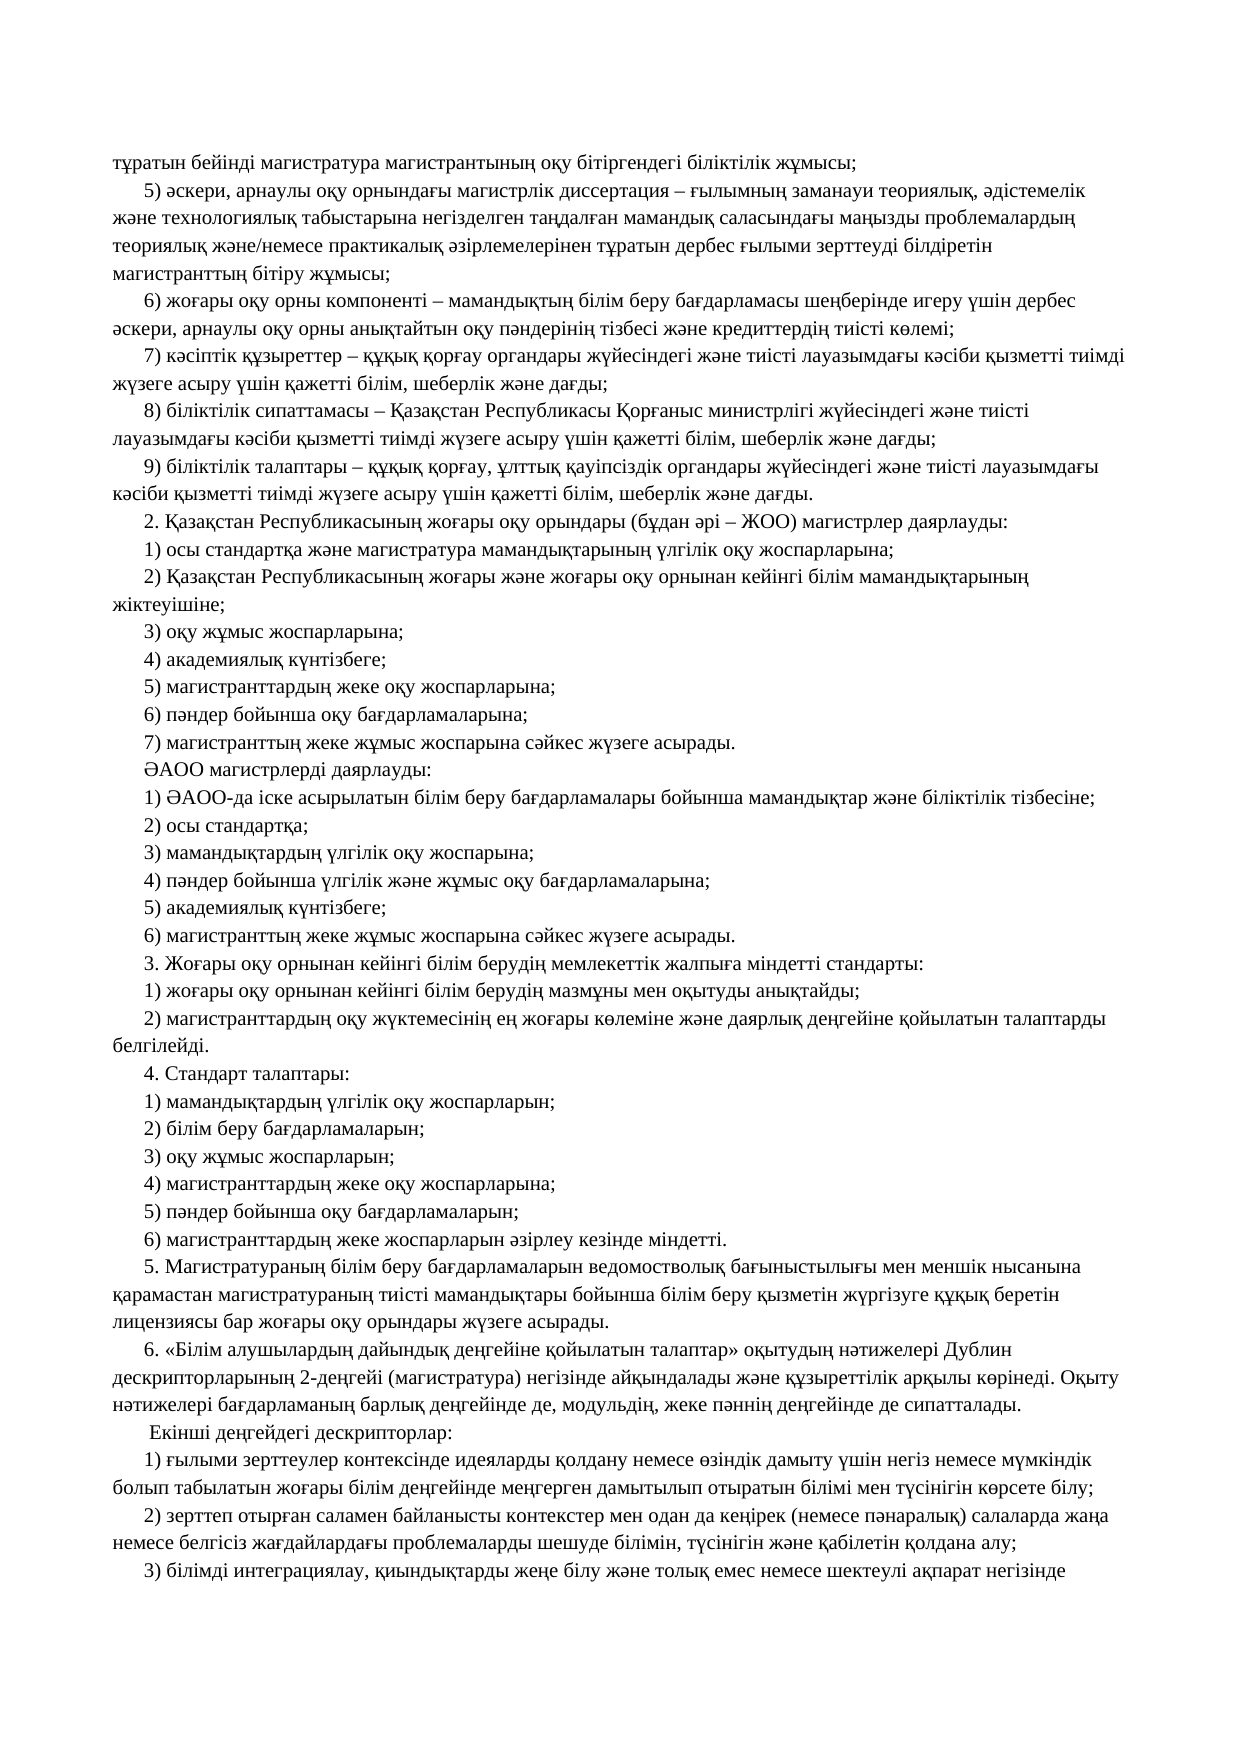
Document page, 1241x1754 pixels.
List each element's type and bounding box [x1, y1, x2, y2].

text [112, 150, 1128, 1582]
